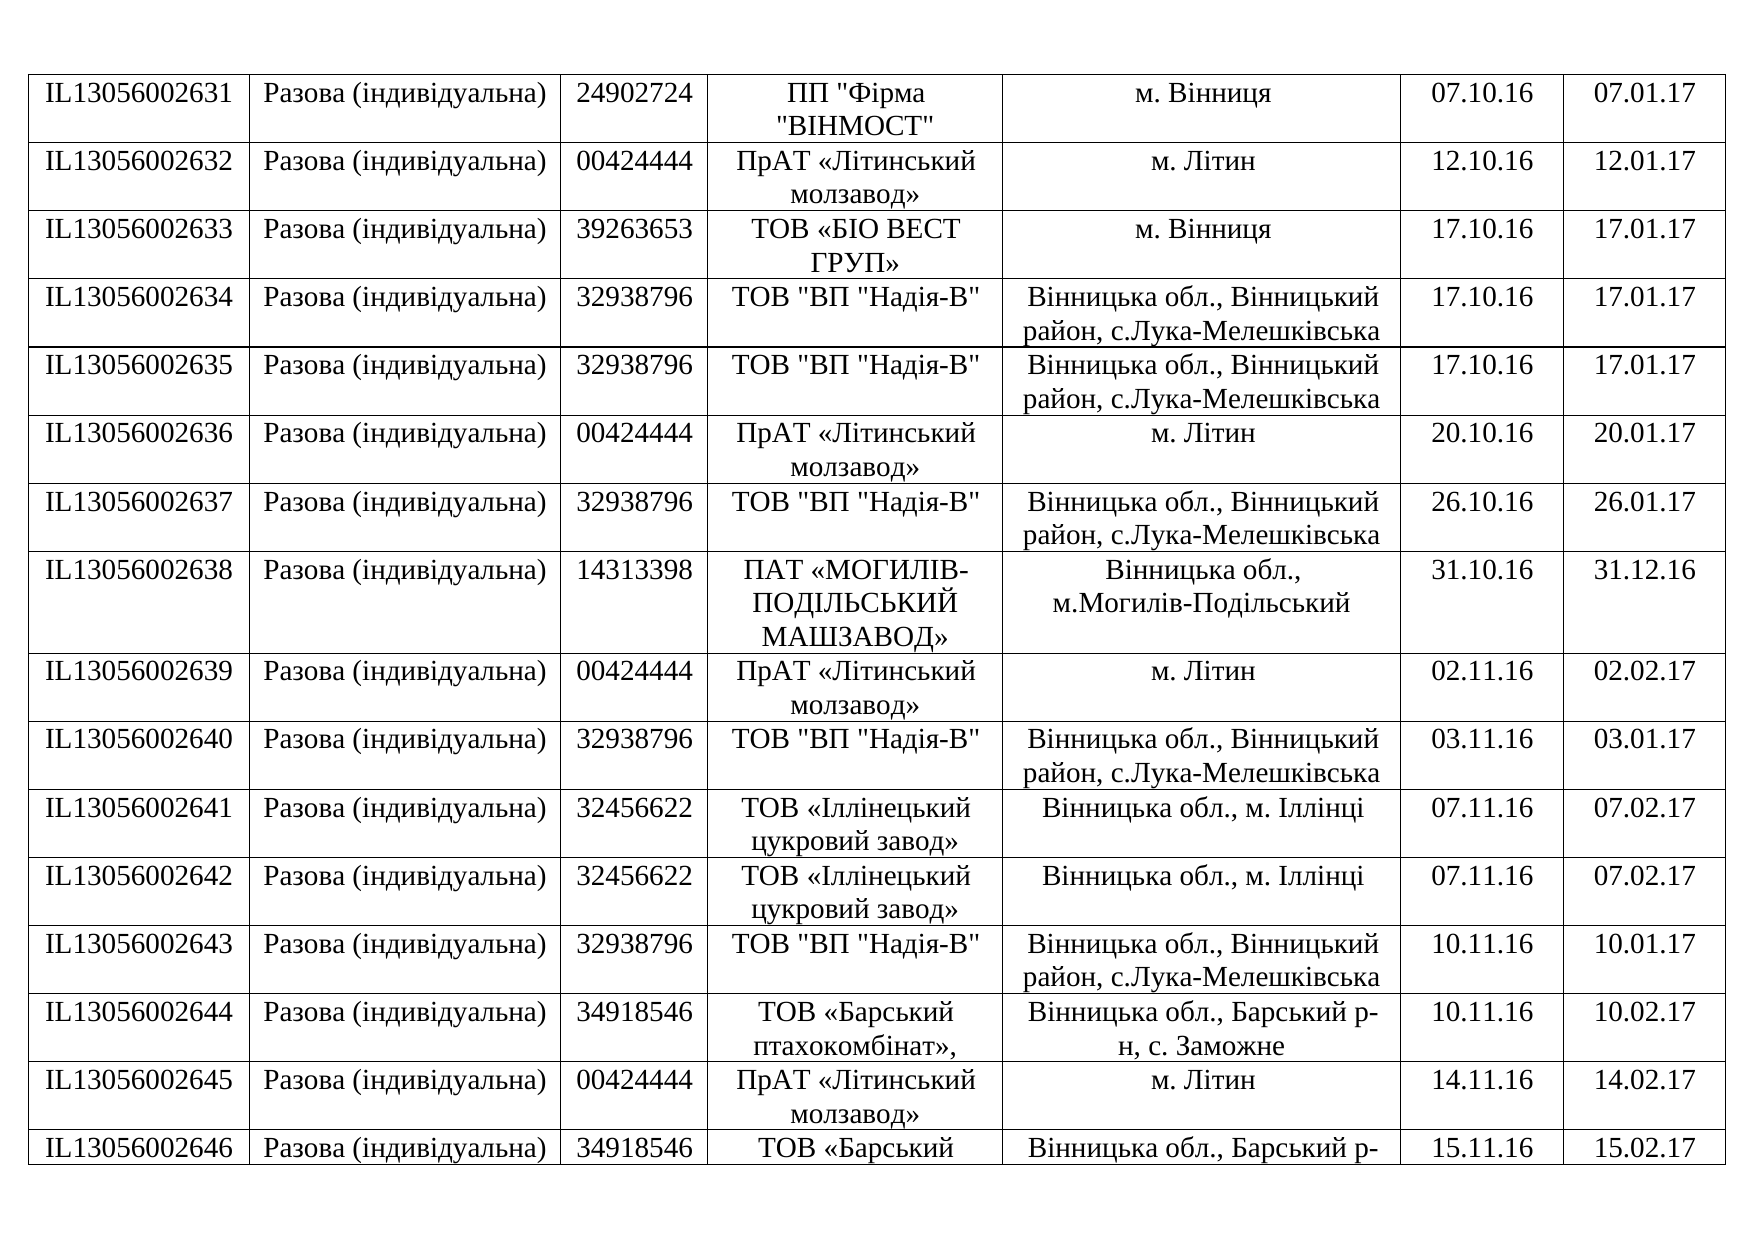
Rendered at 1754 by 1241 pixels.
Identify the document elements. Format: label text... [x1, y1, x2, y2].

table_cell ТОВ «Іллінецький цукровий завод» [708, 858, 1002, 925]
table_cell ПАТ «МОГИЛІВ-ПОДІЛЬСЬКИЙ МАШЗАВОД» [708, 552, 1002, 652]
table_cell Разова (індивідуальна) [250, 416, 560, 483]
table_cell Вінницька обл., м. Іллінці [1003, 790, 1400, 857]
table_cell Разова (індивідуальна) [250, 484, 560, 551]
table_cell Разова (індивідуальна) [250, 722, 560, 789]
table_cell м. Вінниця [1003, 75, 1400, 142]
table_cell 07.11.16 [1401, 790, 1563, 857]
table_cell 10.01.17 [1564, 926, 1725, 993]
table_cell м. Літин [1003, 143, 1400, 210]
table_cell IL13056002633 [29, 211, 249, 278]
table_cell м. Літин [1003, 1062, 1400, 1129]
table_cell IL13056002640 [29, 722, 249, 789]
table_cell 17.01.17 [1564, 348, 1725, 414]
table_cell 20.10.16 [1401, 416, 1563, 483]
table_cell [250, 75, 560, 142]
table_cell 26.10.16 [1401, 484, 1563, 551]
table_cell 32938796 [561, 279, 707, 346]
table_cell 32456622 [561, 790, 707, 857]
table_cell 07.02.17 [1564, 858, 1725, 925]
table_cell м. Літин [1003, 654, 1400, 721]
table_cell IL13056002632 [29, 143, 249, 210]
table_cell Разова (індивідуальна) [250, 1062, 560, 1129]
table_cell 39263653 [561, 211, 707, 278]
table_cell 32938796 [561, 926, 707, 993]
table_cell 12.01.17 [1564, 143, 1725, 210]
table_cell Разова (індивідуальна) [250, 654, 560, 721]
table_cell Вінницька обл., Вінницький район, с.Лука-Мелешківська [1003, 279, 1400, 346]
table_cell IL13056002636 [29, 416, 249, 483]
table_cell 14.11.16 [1401, 1062, 1563, 1129]
table_cell ТОВ "ВП "Надія-В" [708, 484, 1002, 551]
table_cell Разова (індивідуальна) [250, 279, 560, 346]
table_cell 20.01.17 [1564, 416, 1725, 483]
table_cell ТОВ «Барський птахокомбінат», [708, 994, 1002, 1061]
table_cell Вінницька обл., м.Могилів-Подільський [1003, 552, 1400, 652]
table_cell ТОВ "ВП "Надія-В" [708, 722, 1002, 789]
table_cell Вінницька обл., Барський р-н, с. Заможне [1003, 994, 1400, 1061]
table_cell Разова (індивідуальна) [250, 348, 560, 414]
table_cell 32938796 [561, 722, 707, 789]
table_cell Разова (індивідуальна) [250, 926, 560, 993]
table_cell Разова (індивідуальна) [250, 994, 560, 1061]
table_cell 31.10.16 [1401, 552, 1563, 652]
table_cell 15.02.17 [1564, 1130, 1725, 1164]
table_cell IL13056002642 [29, 858, 249, 925]
table_cell 32456622 [561, 858, 707, 925]
table_cell 10.02.17 [1564, 994, 1725, 1061]
table_cell 17.10.16 [1401, 279, 1563, 346]
table_cell ТОВ "ВП "Надія-В" [708, 348, 1002, 414]
table_cell 10.11.16 [1401, 994, 1563, 1061]
table_cell 26.01.17 [1564, 484, 1725, 551]
table_cell 00424444 [561, 654, 707, 721]
table_cell ПП "Фірма "ВІНМОСТ" [708, 75, 1002, 142]
table_cell Разова (індивідуальна) [250, 552, 560, 652]
table_cell 24902724 [561, 75, 707, 142]
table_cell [708, 1130, 1002, 1164]
table_cell ПрАТ «Літинський молзавод» [708, 143, 1002, 210]
table_cell ПрАТ «Літинський молзавод» [708, 1062, 1002, 1129]
table_cell Вінницька обл., Вінницький район, с.Лука-Мелешківська [1003, 484, 1400, 551]
table_cell Разова (індивідуальна) [250, 790, 560, 857]
table_cell 07.02.17 [1564, 790, 1725, 857]
table_cell ПрАТ «Літинський молзавод» [708, 654, 1002, 721]
table_cell 10.11.16 [1401, 926, 1563, 993]
table_cell 14.02.17 [1564, 1062, 1725, 1129]
table_cell IL13056002631 [29, 75, 249, 142]
table_cell 07.10.16 [1401, 75, 1563, 142]
table_cell 00424444 [561, 1062, 707, 1129]
table_cell IL13056002638 [29, 552, 249, 652]
table_cell IL13056002639 [29, 654, 249, 721]
table_cell 34918546 [561, 994, 707, 1061]
table_cell IL13056002646 [29, 1130, 249, 1164]
table_cell IL13056002644 [29, 994, 249, 1061]
table_cell 34918546 [561, 1130, 707, 1164]
table_cell Разова (індивідуальна) [250, 858, 560, 925]
table_cell IL13056002637 [29, 484, 249, 551]
table_cell 17.10.16 [1401, 348, 1563, 414]
table_cell 03.11.16 [1401, 722, 1563, 789]
table_cell 17.10.16 [1401, 211, 1563, 278]
table_cell 17.01.17 [1564, 279, 1725, 346]
table_cell IL13056002645 [29, 1062, 249, 1129]
table_cell 02.11.16 [1401, 654, 1563, 721]
table_cell Разова (індивідуальна) [250, 211, 560, 278]
table_cell 32938796 [561, 348, 707, 414]
table_cell 31.12.16 [1564, 552, 1725, 652]
table_cell IL13056002635 [29, 348, 249, 414]
table_cell IL13056002634 [29, 279, 249, 346]
table_cell 02.02.17 [1564, 654, 1725, 721]
table_cell Вінницька обл., Вінницький район, с.Лука-Мелешківська [1003, 348, 1400, 414]
table_cell IL13056002643 [29, 926, 249, 993]
table_cell 15.11.16 [1401, 1130, 1563, 1164]
table_cell Разова (індивідуальна) [250, 143, 560, 210]
table_cell ТОВ "ВП "Надія-В" [708, 926, 1002, 993]
table_cell 14313398 [561, 552, 707, 652]
table_cell м. Літин [1003, 416, 1400, 483]
table_cell 03.01.17 [1564, 722, 1725, 789]
table_cell Вінницька обл., м. Іллінці [1003, 858, 1400, 925]
table_cell 12.10.16 [1401, 143, 1563, 210]
table_cell IL13056002641 [29, 790, 249, 857]
table_cell 07.11.16 [1401, 858, 1563, 925]
table_cell ТОВ «БІО ВЕСТ ГРУП» [708, 211, 1002, 278]
table_cell 00424444 [561, 416, 707, 483]
table_cell 17.01.17 [1564, 211, 1725, 278]
table_cell м. Вінниця [1003, 211, 1400, 278]
table_cell Вінницька обл., Вінницький район, с.Лука-Мелешківська [1003, 722, 1400, 789]
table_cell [250, 1130, 560, 1164]
table_cell 07.01.17 [1564, 75, 1725, 142]
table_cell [1003, 1130, 1400, 1164]
table_cell ТОВ «Іллінецький цукровий завод» [708, 790, 1002, 857]
table_cell Вінницька обл., Вінницький район, с.Лука-Мелешківська [1003, 926, 1400, 993]
table_cell 00424444 [561, 143, 707, 210]
table_cell ТОВ "ВП "Надія-В" [708, 279, 1002, 346]
table_cell ПрАТ «Літинський молзавод» [708, 416, 1002, 483]
table_cell 32938796 [561, 484, 707, 551]
